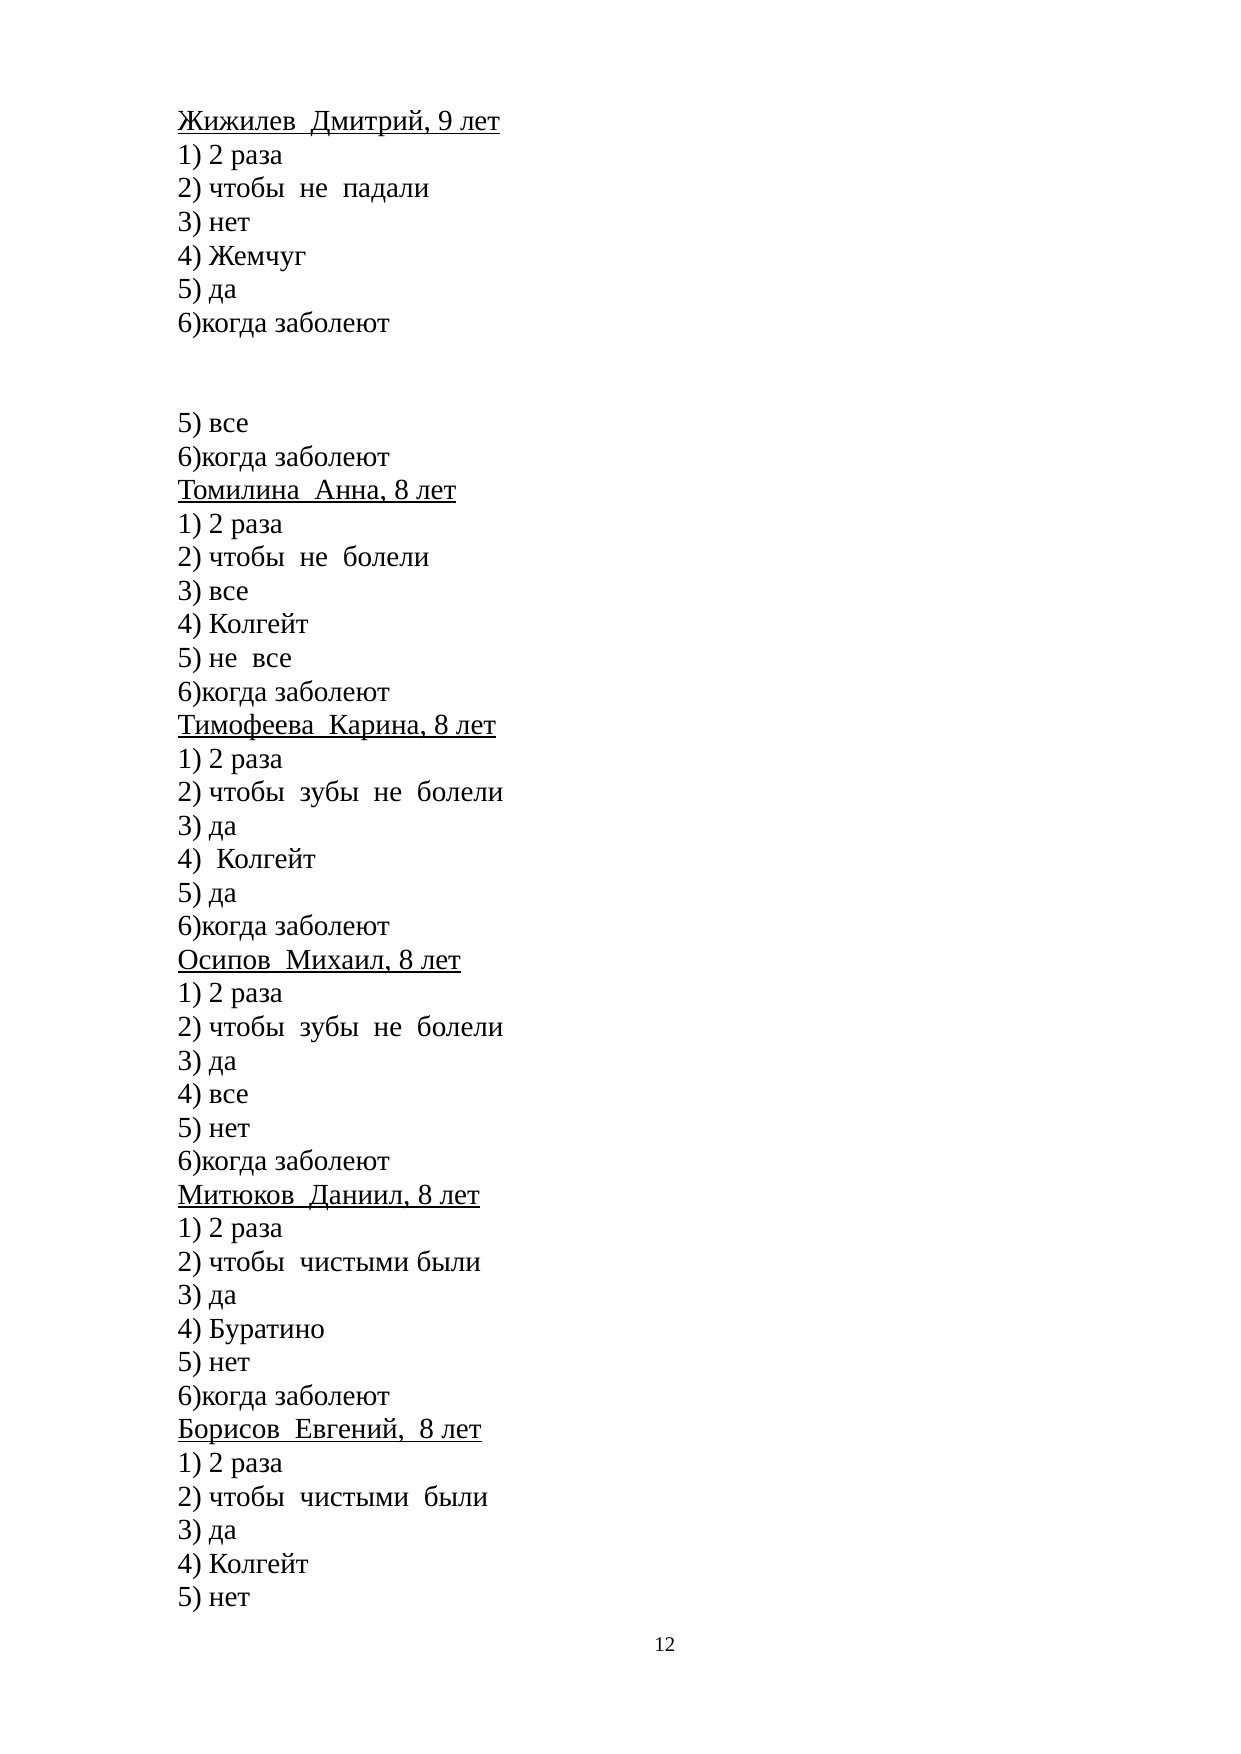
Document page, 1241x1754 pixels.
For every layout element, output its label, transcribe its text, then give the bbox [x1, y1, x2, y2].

text 4) все [177, 1076, 1152, 1110]
text 2) чтобы чистыми были [177, 1244, 1152, 1277]
text 3) да [177, 1512, 1152, 1546]
text 1) 2 раза [177, 1210, 1152, 1244]
text 5) не все [177, 640, 1152, 674]
text 6)когда заболеют [177, 439, 1152, 472]
text 3) все [177, 573, 1152, 607]
text 1) 2 раза [177, 976, 1152, 1009]
text 2) чтобы чистыми были [177, 1479, 1152, 1512]
text 4) Жемчуг [177, 238, 1152, 271]
text 4) Буратино [177, 1311, 1152, 1344]
text 2) чтобы зубы не болели [177, 774, 1152, 808]
text 3) да [177, 808, 1152, 841]
text 6)когда заболеют [177, 1143, 1152, 1177]
text 2) чтобы не падали [177, 171, 1152, 204]
text 5) нет [177, 1110, 1152, 1143]
text 6)когда заболеют [177, 908, 1152, 942]
text 2) чтобы зубы не болели [177, 1009, 1152, 1043]
text 1) 2 раза [177, 506, 1152, 539]
text 6)когда заболеют [177, 674, 1152, 707]
text 5) да [177, 875, 1152, 908]
text Тимофеева Карина, 8 лет [177, 707, 1152, 741]
text 5) нет [177, 1344, 1152, 1378]
text 1) 2 раза [177, 1445, 1152, 1479]
text 6)когда заболеют [177, 305, 1152, 338]
text Осипов Михаил, 8 лет [177, 942, 1152, 976]
text 4) Колгейт [177, 607, 1152, 640]
text 3) да [177, 1043, 1152, 1076]
text 3) нет [177, 204, 1152, 238]
text 4) Колгейт [177, 1546, 1152, 1579]
text 5) нет [177, 1579, 1152, 1613]
text 5) да [177, 271, 1152, 305]
text 6)когда заболеют [177, 1378, 1152, 1412]
text 5) все [177, 405, 1152, 439]
text 1) 2 раза [177, 741, 1152, 774]
text Жижилев Дмитрий, 9 лет [177, 103, 1152, 137]
text 2) чтобы не болели [177, 539, 1152, 573]
text 1) 2 раза [177, 137, 1152, 171]
text Томилина Анна, 8 лет [177, 472, 1152, 506]
text 3) да [177, 1277, 1152, 1311]
text 4) Колгейт [177, 841, 1152, 875]
text Митюков Даниил, 8 лет [177, 1177, 1152, 1210]
text Борисов Евгений, 8 лет [177, 1412, 1152, 1445]
